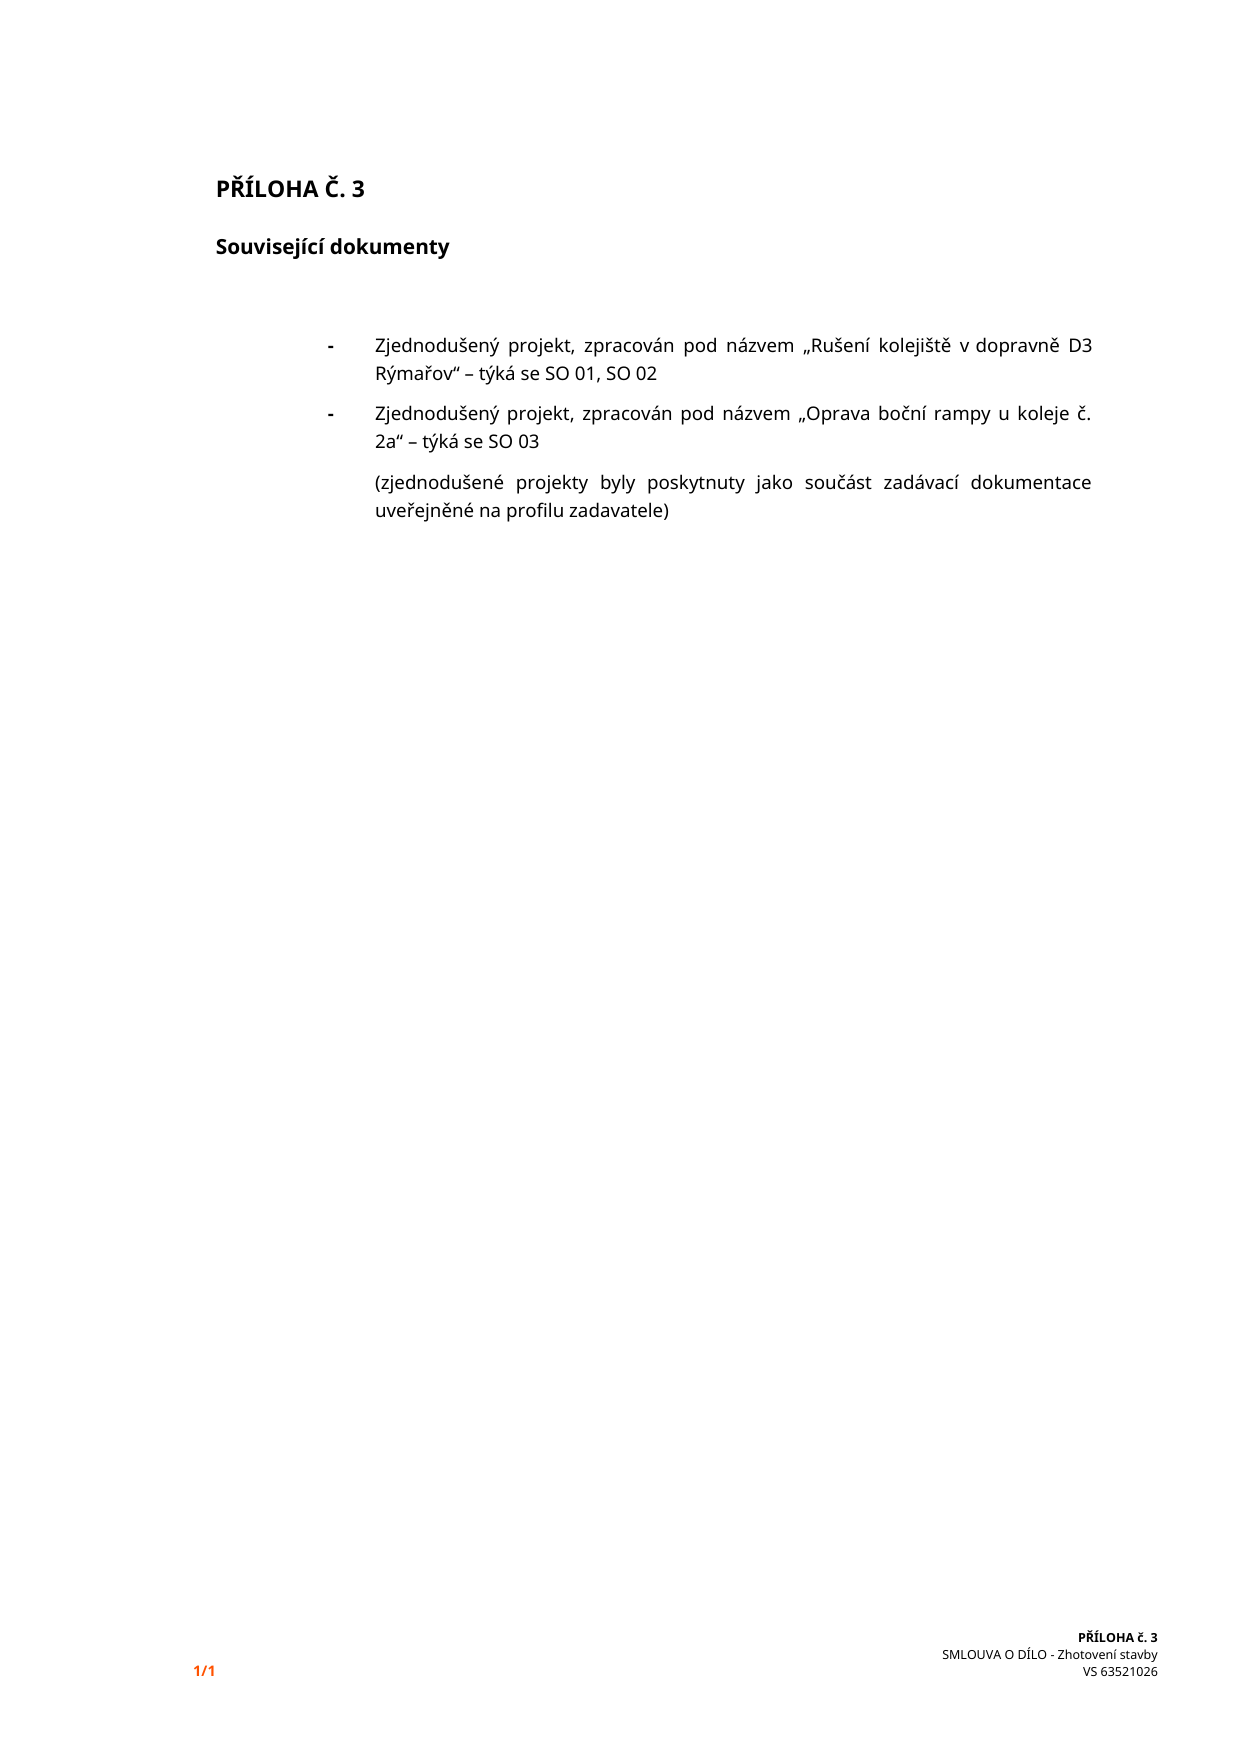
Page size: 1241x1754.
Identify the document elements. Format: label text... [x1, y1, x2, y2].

list Zjednodušený projekt, zpracován pod názvem „Oprava boční rampy u koleje č. 2a“ – týká se SO 03 [328, 400, 1093, 454]
list Zjednodušený projekt, zpracován pod názvem „Rušení kolejiště v dopravně D3 Rýmařov“ – týká se SO 01, SO 02 [328, 332, 1093, 385]
text Příloha č. 3 [216, 172, 1093, 204]
text Související dokumenty [216, 232, 1093, 260]
text (zjednodušené projekty byly poskytnuty jako součást zadávací dokumentace uveřejněné na profilu zadavatele) [375, 469, 1093, 522]
